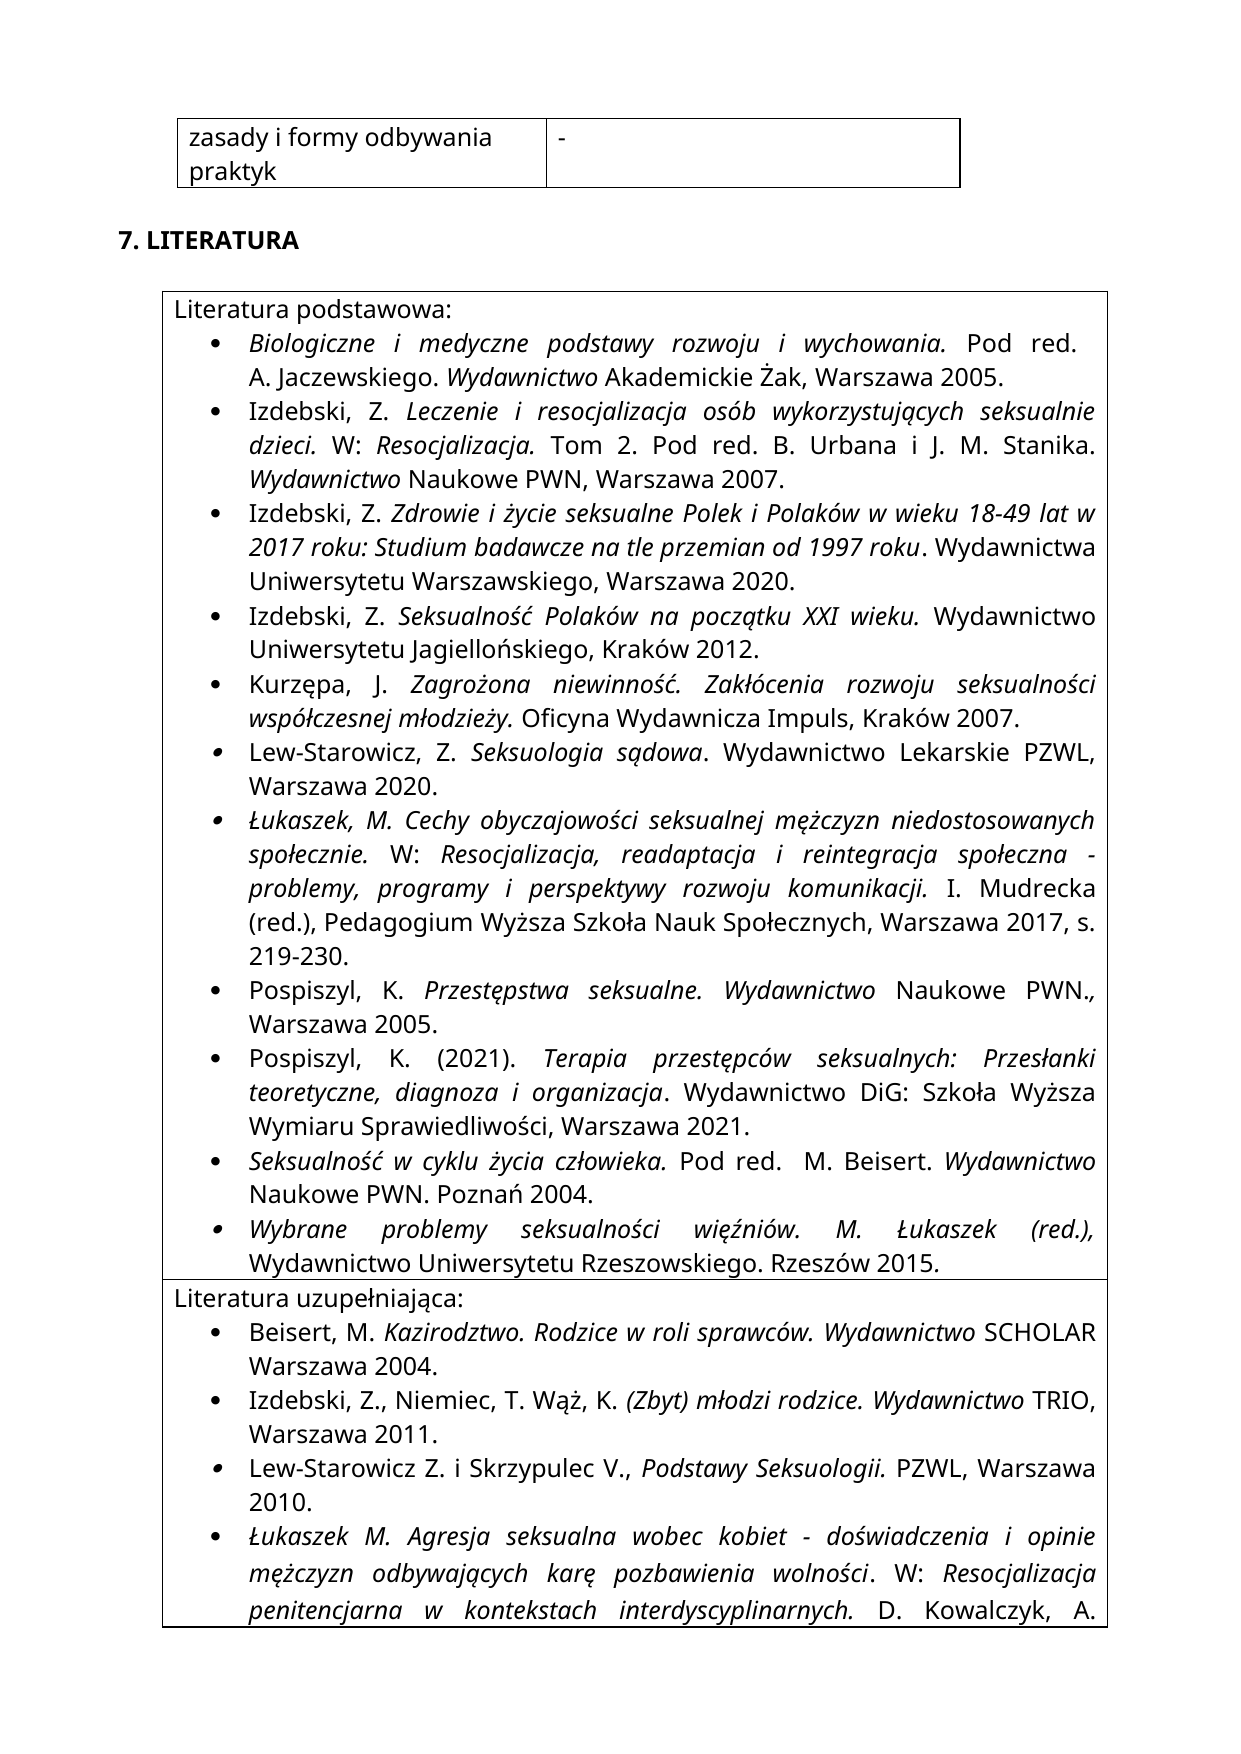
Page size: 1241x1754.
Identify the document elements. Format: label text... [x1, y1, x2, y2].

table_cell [163, 1280, 1107, 1626]
table_header Literatura podstawowa: Biologiczne i medyczne podstawy rozwoju i wychowania. Pod red. A. Jaczewskiego. Wydawnictwo Akademickie Żak, Warszawa 2005. Izdebski, Z. Leczenie i resocjalizacja osób wykorzystujących seksualnie dzieci. W: Resocjalizacja. Tom 2. Pod red. B. Urbana i J. M. Stanika. Wydawnictwo Naukowe PWN, Warszawa 2007. Izdebski, Z. Zdrowie i życie seksualne Polek i Polaków w wieku 18-49 lat w 2017 roku: Studium badawcze na tle przemian od 1997 roku. Wydawnictwa Uniwersytetu Warszawskiego, Warszawa 2020. Izdebski, Z. Seksualność Polaków na początku XXI wieku. Wydawnictwo Uniwersytetu Jagiellońskiego, Kraków 2012. Kurzępa, J. Zagrożona niewinność. Zakłócenia rozwoju seksualności współczesnej młodzieży. Oficyna Wydawnicza Impuls, Kraków 2007. Lew-Starowicz, Z. Seksuologia sądowa. Wydawnictwo Lekarskie PZWL, Warszawa 2020. Łukaszek, M. Cechy obyczajowości seksualnej mężczyzn niedostosowanych społecznie. W: Resocjalizacja, readaptacja i reintegracja społeczna - problemy, programy i perspektywy rozwoju komunikacji. I. Mudrecka (red.), Pedagogium Wyższa Szkoła Nauk Społecznych, Warszawa 2017, s. 219-230. Pospiszyl, K. Przestępstwa seksualne. Wydawnictwo Naukowe PWN., Warszawa 2005. Pospiszyl, K. (2021). Terapia przestępców seksualnych: Przesłanki teoretyczne, diagnoza i organizacja. Wydawnictwo DiG: Szkoła Wyższa Wymiaru Sprawiedliwości, Warszawa 2021. Seksualność w cyklu życia człowieka. Pod red. M. Beisert. Wydawnictwo Naukowe PWN. Poznań 2004. Wybrane problemy seksualności więźniów. M. Łukaszek (red.), Wydawnictwo Uniwersytetu Rzeszowskiego. Rzeszów 2015. [163, 292, 1107, 1279]
table_cell zasady i formy odbywania praktyk [178, 119, 546, 187]
table_cell - [547, 119, 959, 187]
text 7. LITERATURA [118, 222, 1122, 256]
